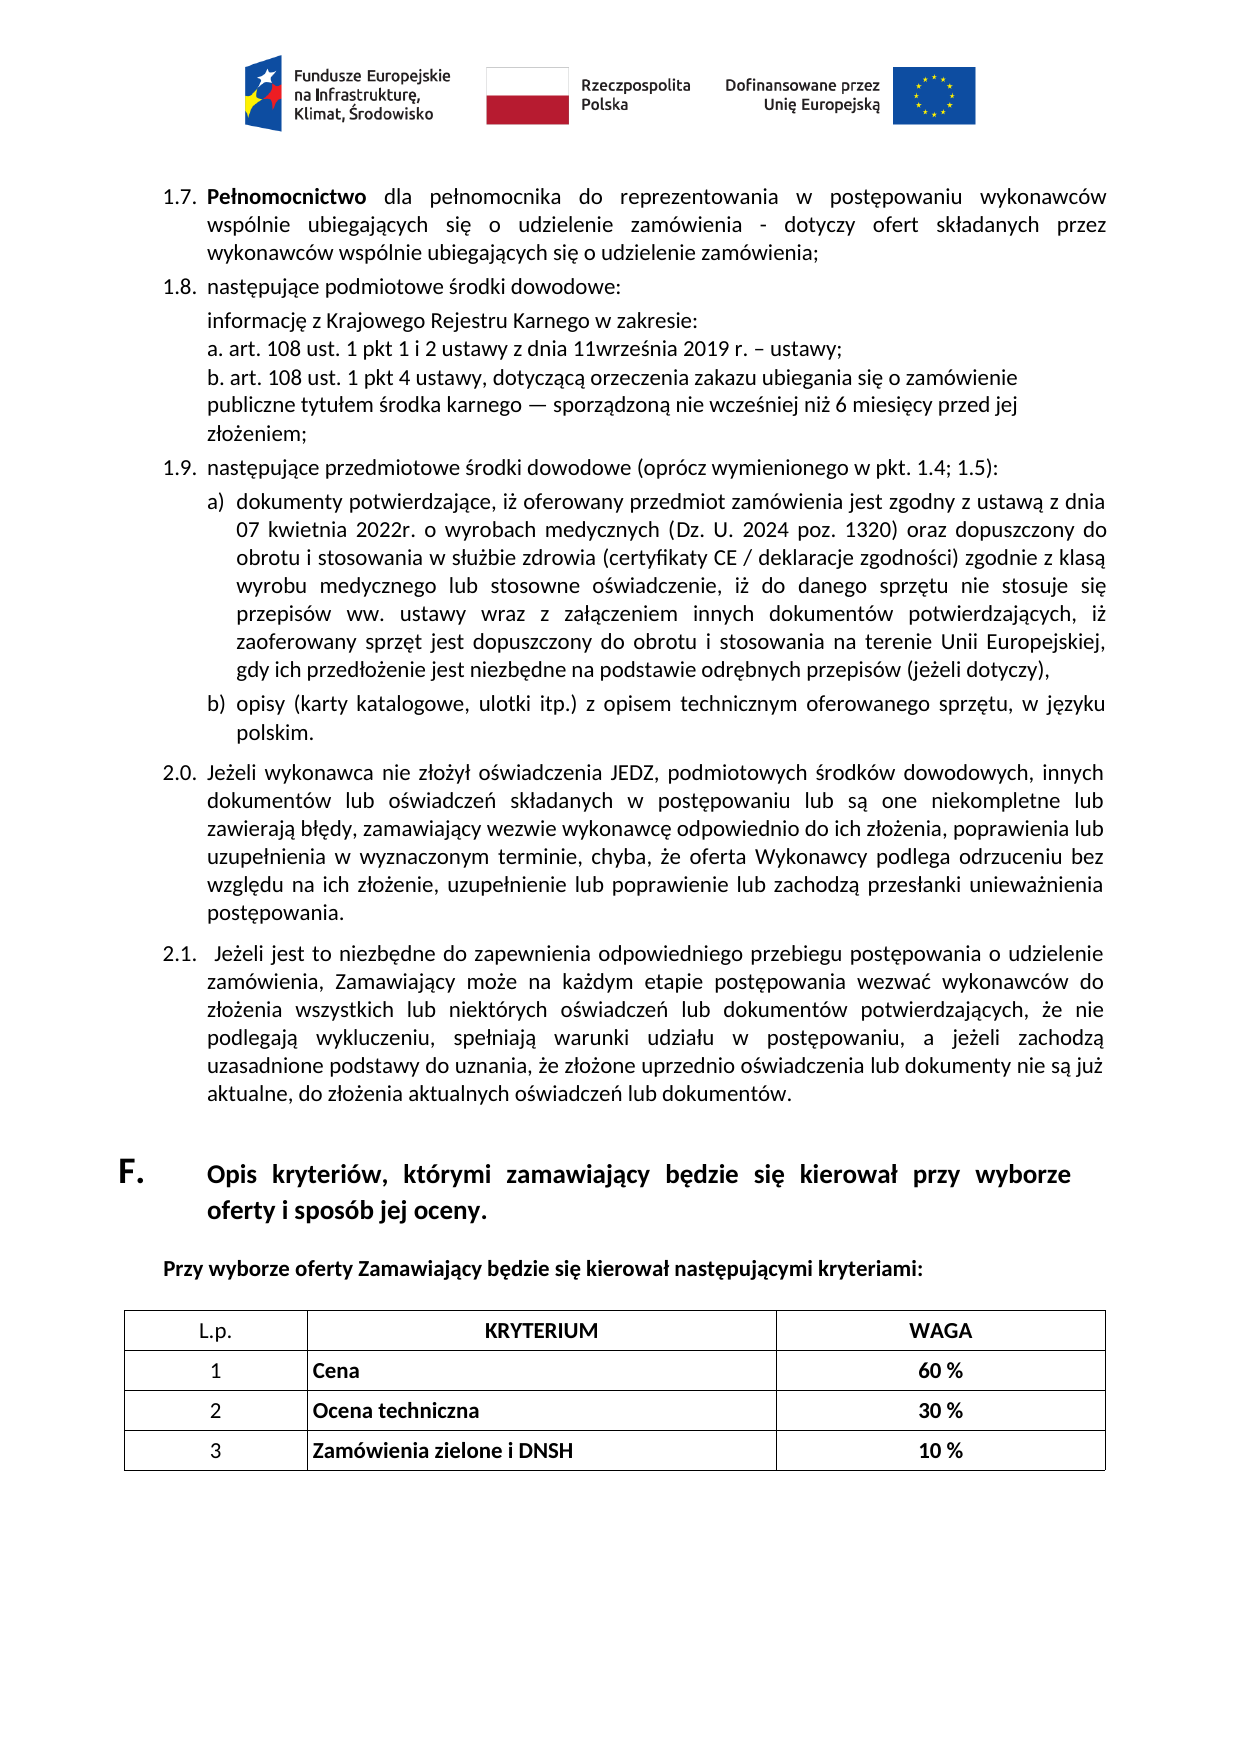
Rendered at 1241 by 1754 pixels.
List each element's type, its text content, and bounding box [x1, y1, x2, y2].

table_header KRYTERIUM [308, 1311, 776, 1350]
table_cell Cena [308, 1351, 776, 1390]
text informację z Krajowego Rejestru Karnego w zakresie: a. art. 108 ust. 1 pkt 1 i 2 ustawy z dnia 11września 2019 r. – ustawy; b. art. 108 ust. 1 pkt 4 ustawy, dotyczącą orzeczenia zakazu ubiegania się o zamówienie publiczne tytułem środka karnego — sporządzoną nie wcześniej niż 6 miesięcy przed jej złożeniem; [207, 307, 1107, 447]
list następujące podmiotowe środki dowodowe: [162, 272, 1107, 300]
table_header WAGA [777, 1311, 1105, 1350]
table_header L.p. [125, 1311, 307, 1350]
table_cell 2 [125, 1391, 307, 1430]
table_cell 10 % [777, 1431, 1105, 1470]
picture [229, 37, 989, 149]
table_cell Zamówienia zielone i DNSH [308, 1431, 776, 1470]
table_cell 30 % [777, 1391, 1105, 1430]
table_cell 3 [125, 1431, 307, 1470]
list Opis kryteriów, którymi zamawiający będzie się kierował przy wyborze oferty i sposób jej oceny. [118, 1147, 1073, 1226]
list Przy wyborze oferty Zamawiający będzie się kierował następującymi kryteriami: [163, 1254, 1073, 1282]
table_cell Ocena techniczna [308, 1391, 776, 1430]
list następujące przedmiotowe środki dowodowe (oprócz wymienionego w pkt. 1.4; 1.5): [162, 453, 1107, 481]
text 2.1. Jeżeli jest to niezbędne do zapewnienia odpowiedniego przebiegu postępowania o udzielenie zamówienia, Zamawiający może na każdym etapie postępowania wezwać wykonawców do złożenia wszystkich lub niektórych oświadczeń lub dokumentów potwierdzających, że nie podlegają wykluczeniu, spełniają warunki udziału w postępowaniu, a jeżeli zachodzą uzasadnione podstawy do uznania, że złożone uprzednio oświadczenia lub dokumenty nie są już aktualne, do złożenia aktualnych oświadczeń lub dokumentów. [162, 939, 1105, 1107]
text b) opisy (karty katalogowe, ulotki itp.) z opisem technicznym oferowanego sprzętu, w języku polskim. [207, 689, 1107, 746]
text a) dokumenty potwierdzające, iż oferowany przedmiot zamówienia jest zgodny z ustawą z dnia 07 kwietnia 2022r. o wyrobach medycznych (Dz. U. 2024 poz. 1320) oraz dopuszczony do obrotu i stosowania w służbie zdrowia (certyfikaty CE / deklaracje zgodności) zgodnie z klasą wyrobu medycznego lub stosowne oświadczenie, iż do danego sprzętu nie stosuje się przepisów ww. ustawy wraz z załączeniem innych dokumentów potwierdzających, iż zaoferowany sprzęt jest dopuszczony do obrotu i stosowania na terenie Unii Europejskiej, gdy ich przedłożenie jest niezbędne na podstawie odrębnych przepisów (jeżeli dotyczy), [207, 487, 1107, 683]
table_cell 1 [125, 1351, 307, 1390]
list Pełnomocnictwo dla pełnomocnika do reprezentowania w postępowaniu wykonawców wspólnie ubiegających się o udzielenie zamówienia - dotyczy ofert składanych przez wykonawców wspólnie ubiegających się o udzielenie zamówienia; [162, 182, 1107, 266]
table_cell 60 % [777, 1351, 1105, 1390]
text 2.0. Jeżeli wykonawca nie złożył oświadczenia JEDZ, podmiotowych środków dowodowych, innych dokumentów lub oświadczeń składanych w postępowaniu lub są one niekompletne lub zawierają błędy, zamawiający wezwie wykonawcę odpowiednio do ich złożenia, poprawienia lub uzupełnienia w wyznaczonym terminie, chyba, że oferta Wykonawcy podlega odrzuceniu bez względu na ich złożenie, uzupełnienie lub poprawienie lub zachodzą przesłanki unieważnienia postępowania. [162, 758, 1105, 926]
